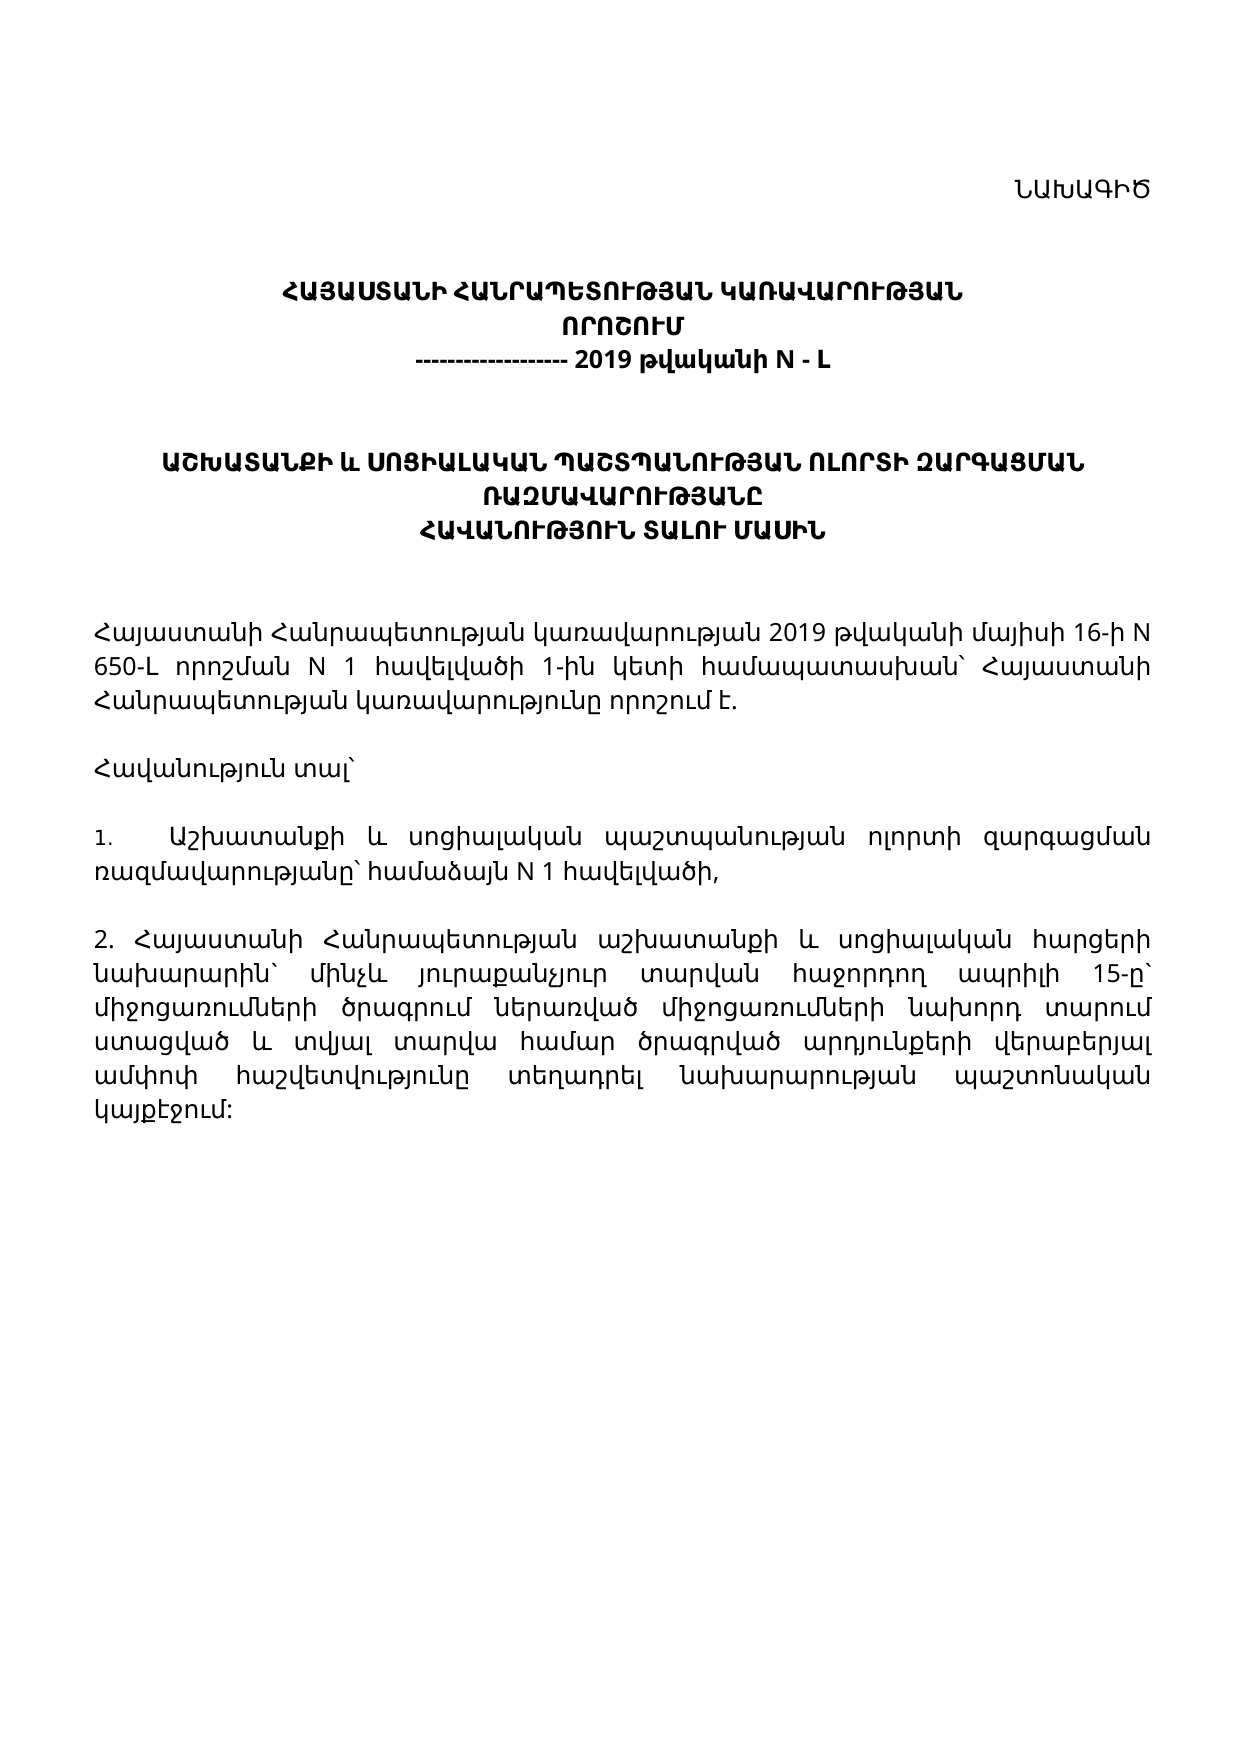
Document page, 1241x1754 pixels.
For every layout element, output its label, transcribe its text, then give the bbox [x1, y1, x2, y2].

text Հայաստանի Հանրապետության կառավարության 2019 թվականի մայիսի 16-ի N 650-Լ որոշման N 1 հավելվածի 1-ին կետի համապատասխան՝ Հայաստանի Հանրապետության կառավարությունը որոշում է. [94, 615, 1152, 717]
text 2. Հայաստանի Հանրապետության աշխատանքի և սոցիալական հարցերի նախարարին` մինչև յուրաքանչյուր տարվան հաջորդող ապրիլի 15-ը` միջոցառումների ծրագրում ներառված միջոցառումների նախորդ տարում ստացված և տվյալ տարվա համար ծրագրված արդյունքերի վերաբերյալ ամփոփ հաշվետվությունը տեղադրել նախարարության պաշտոնական կայքէջում: [94, 921, 1152, 1126]
text ՀԱՅԱՍՏԱՆԻ ՀԱՆՐԱՊԵՏՈՒԹՅԱՆ ԿԱՌԱՎԱՐՈՒԹՅԱՆ [94, 274, 1152, 308]
text ՀԱՎԱՆՈՒԹՅՈՒՆ ՏԱԼՈՒ ՄԱՍԻՆ [94, 512, 1152, 547]
list Աշխատանքի և սոցիալական պաշտպանության ոլորտի զարգացման ռազմավարությանը՝ համաձայն N 1 հավելվածի, [94, 819, 1152, 887]
text Հավանություն տալ՝ [94, 751, 1152, 785]
text ՆԱԽԱԳԻԾ [94, 172, 1152, 206]
text ԱՇԽԱՏԱՆՔԻ և ՍՈՑԻԱԼԱԿԱՆ ՊԱՇՏՊԱՆՈՒԹՅԱՆ ՈԼՈՐՏԻ ԶԱՐԳԱՑՄԱՆ ՌԱԶՄԱՎԱՐՈՒԹՅԱՆԸ [94, 444, 1152, 512]
text ՈՐՈՇՈՒՄ [94, 308, 1152, 342]
text ------------------- 2019 թվականի N - Լ [94, 342, 1152, 376]
